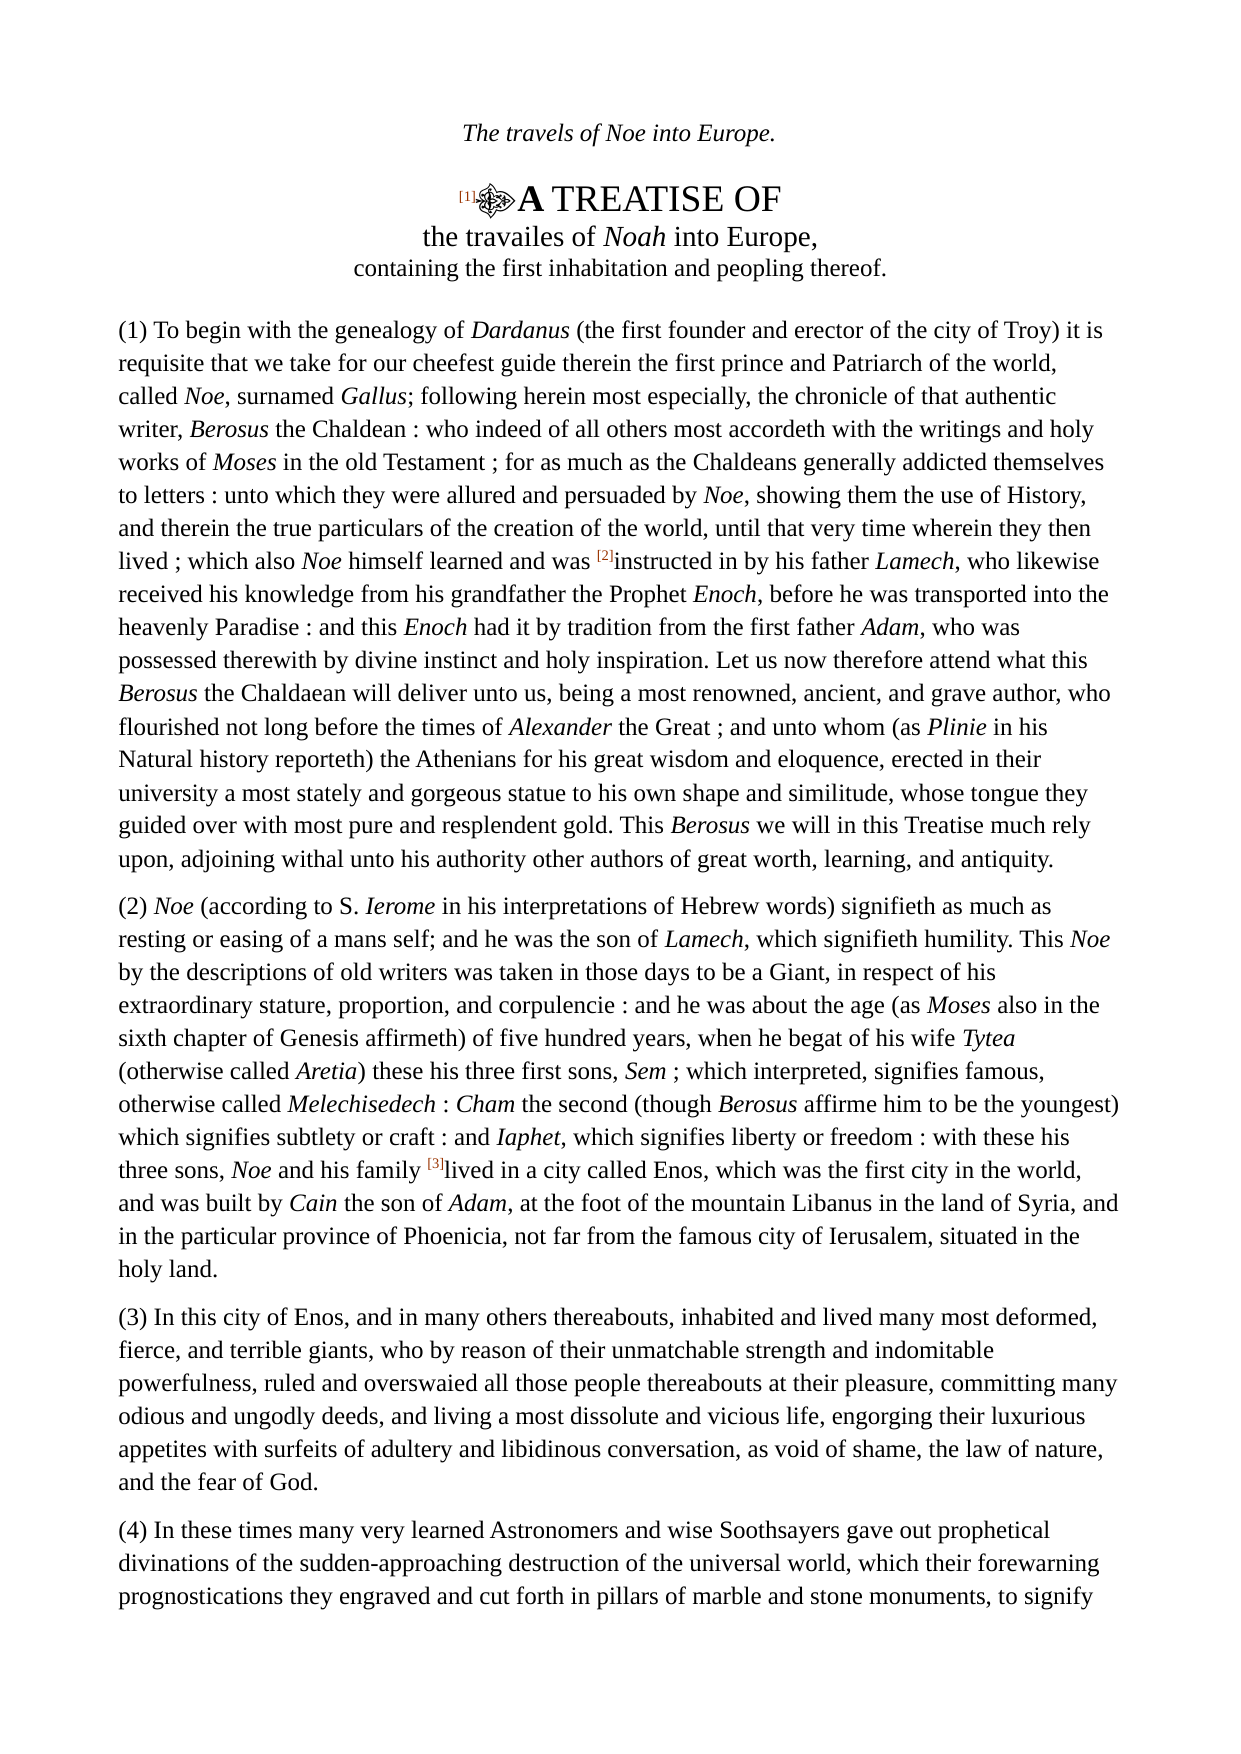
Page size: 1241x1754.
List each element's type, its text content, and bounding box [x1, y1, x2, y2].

text [1]❧A TREATISE OF [118, 176, 1122, 219]
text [118, 1515, 1122, 1609]
text containing the first inhabitation and peopling thereof. [118, 253, 1122, 282]
text the travailes of Noah into Europe, [118, 219, 1122, 253]
text (2) Noe (according to S. Ierome in his interpretations of Hebrew words) signifieth as much as resting or easing of a mans self; and he was the son of Lamech, which signifieth humility. This Noe by the descriptions of old writers was taken in those days to be a Giant, in respect of his extraordinary stature, proportion, and corpulencie : and he was about the age (as Moses also in the sixth chapter of Genesis affirmeth) of five hundred years, when he begat of his wife Tytea (otherwise called Aretia) these his three first sons, Sem ; which interpreted, signifies famous, otherwise called Melechisedech : Cham the second (though Berosus affirme him to be the youngest) which signifies subtlety or craft : and Iaphet, which signifies liberty or freedom : with these his three sons, Noe and his family [3]lived in a city called Enos, which was the first city in the world, and was built by Cain the son of Adam, at the foot of the mountain Libanus in the land of Syria, and in the particular province of Phoenicia, not far from the famous city of Ierusalem, situated in the holy land. [118, 891, 1122, 1283]
text (1) To begin with the genealogy of Dardanus (the first founder and erector of the city of Troy) it is requisite that we take for our cheefest guide therein the first prince and Patriarch of the world, called Noe, surnamed Gallus; following herein most especially, the chronicle of that authentic writer, Berosus the Chaldean : who indeed of all others most accordeth with the writings and holy works of Moses in the old Testament ; for as much as the Chaldeans generally addicted themselves to letters : unto which they were allured and persuaded by Noe, showing them the use of History, and therein the true particulars of the creation of the world, until that very time wherein they then lived ; which also Noe himself learned and was [2]instructed in by his father Lamech, who likewise received his knowledge from his grandfather the Prophet Enoch, before he was transported into the heavenly Paradise : and this Enoch had it by tradition from the first father Adam, who was possessed therewith by divine instinct and holy inspiration. Let us now therefore attend what this Berosus the Chaldaean will deliver unto us, being a most renowned, ancient, and grave author, who flourished not long before the times of Alexander the Great ; and unto whom (as Plinie in his Natural history reporteth) the Athenians for his great wisdom and eloquence, erected in their university a most stately and gorgeous statue to his own shape and similitude, whose tongue they guided over with most pure and resplendent gold. This Berosus we will in this Treatise much rely upon, adjoining withal unto his authority other authors of great worth, learning, and antiquity. [118, 315, 1122, 872]
text (3) In this city of Enos, and in many others thereabouts, inhabited and lived many most deformed, fierce, and terrible giants, who by reason of their unmatchable strength and indomitable powerfulness, ruled and overswaied all those people thereabouts at their pleasure, committing many odious and ungodly deeds, and living a most dissolute and vicious life, engorging their luxurious appetites with surfeits of adultery and libidinous conversation, as void of shame, the law of nature, and the fear of God. [118, 1302, 1122, 1496]
